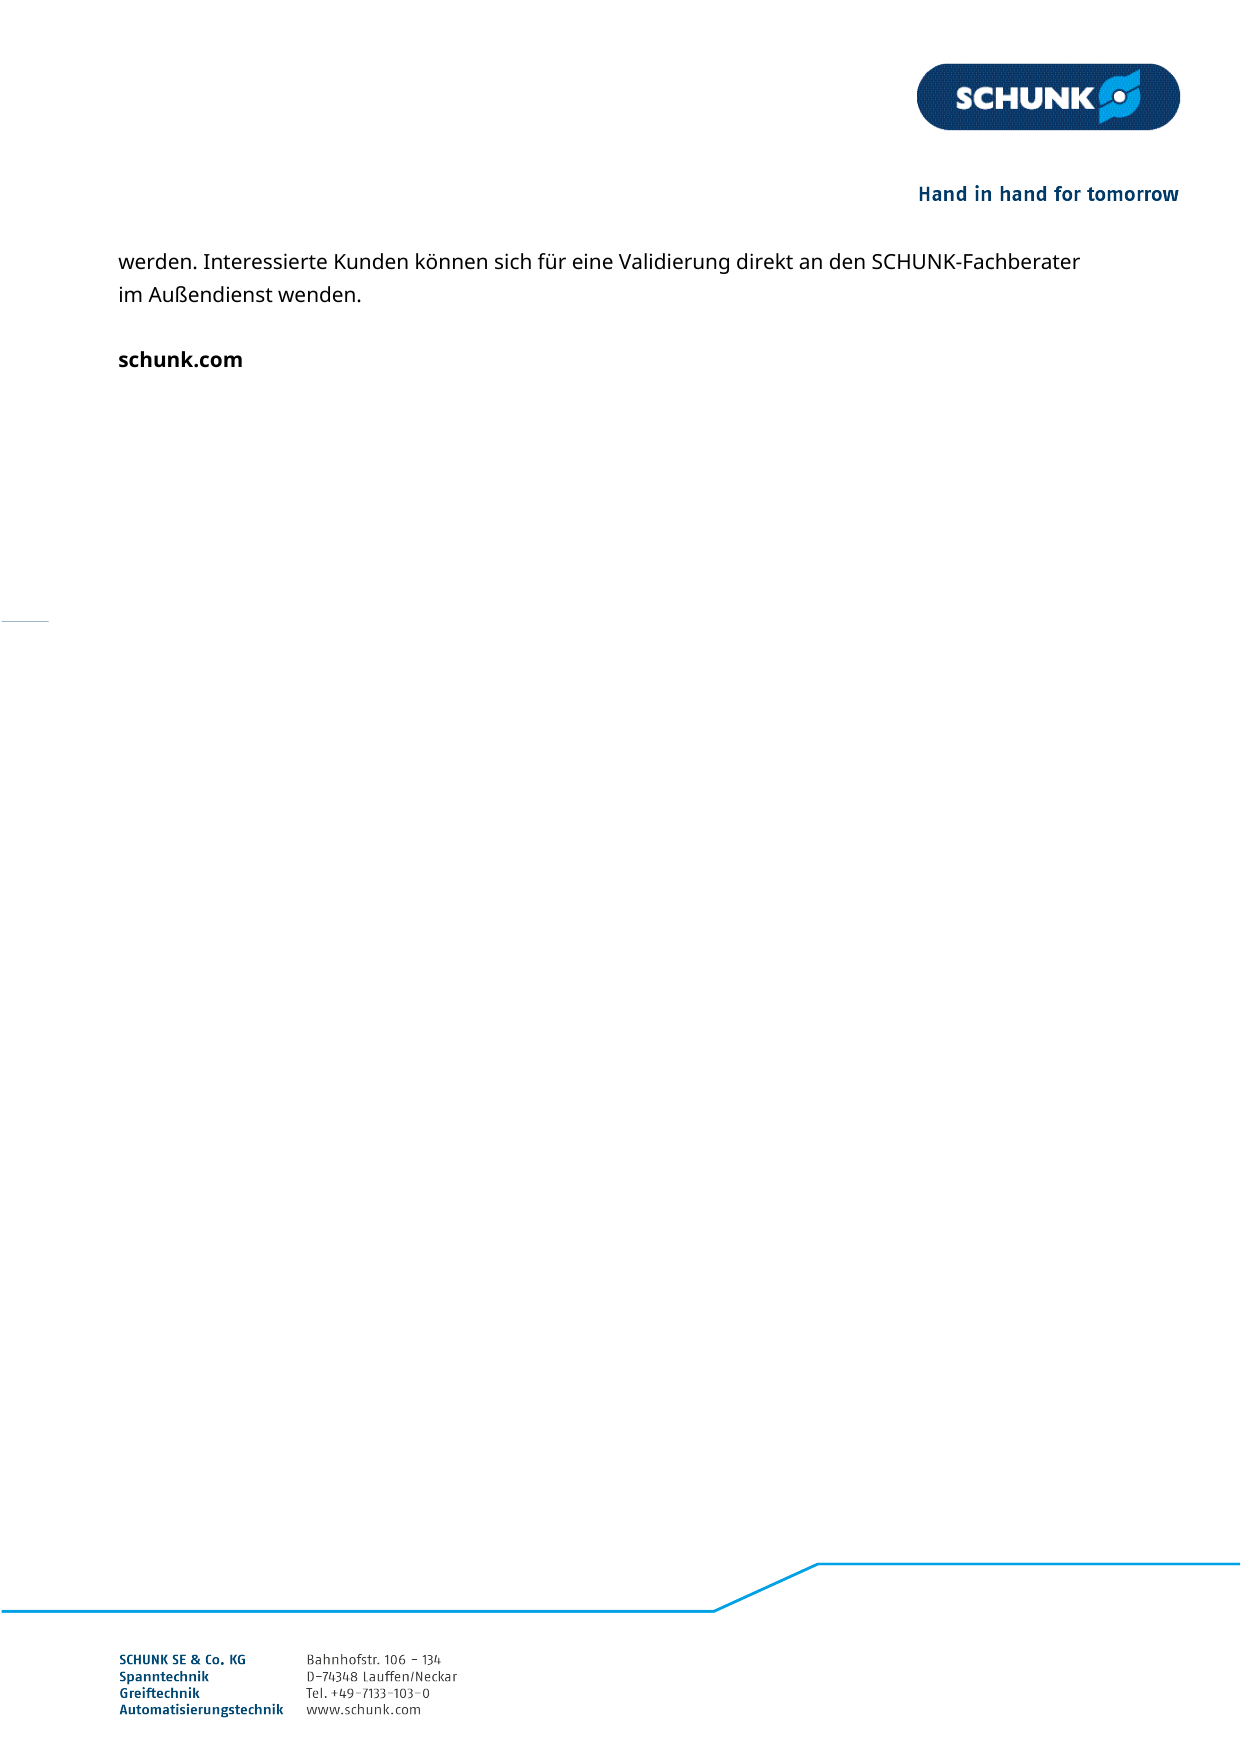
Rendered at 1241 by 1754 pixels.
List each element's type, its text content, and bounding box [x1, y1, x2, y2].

text schunk.com [118, 345, 1092, 373]
picture [1, 1, 1241, 1609]
picture [1, 1566, 1241, 1754]
